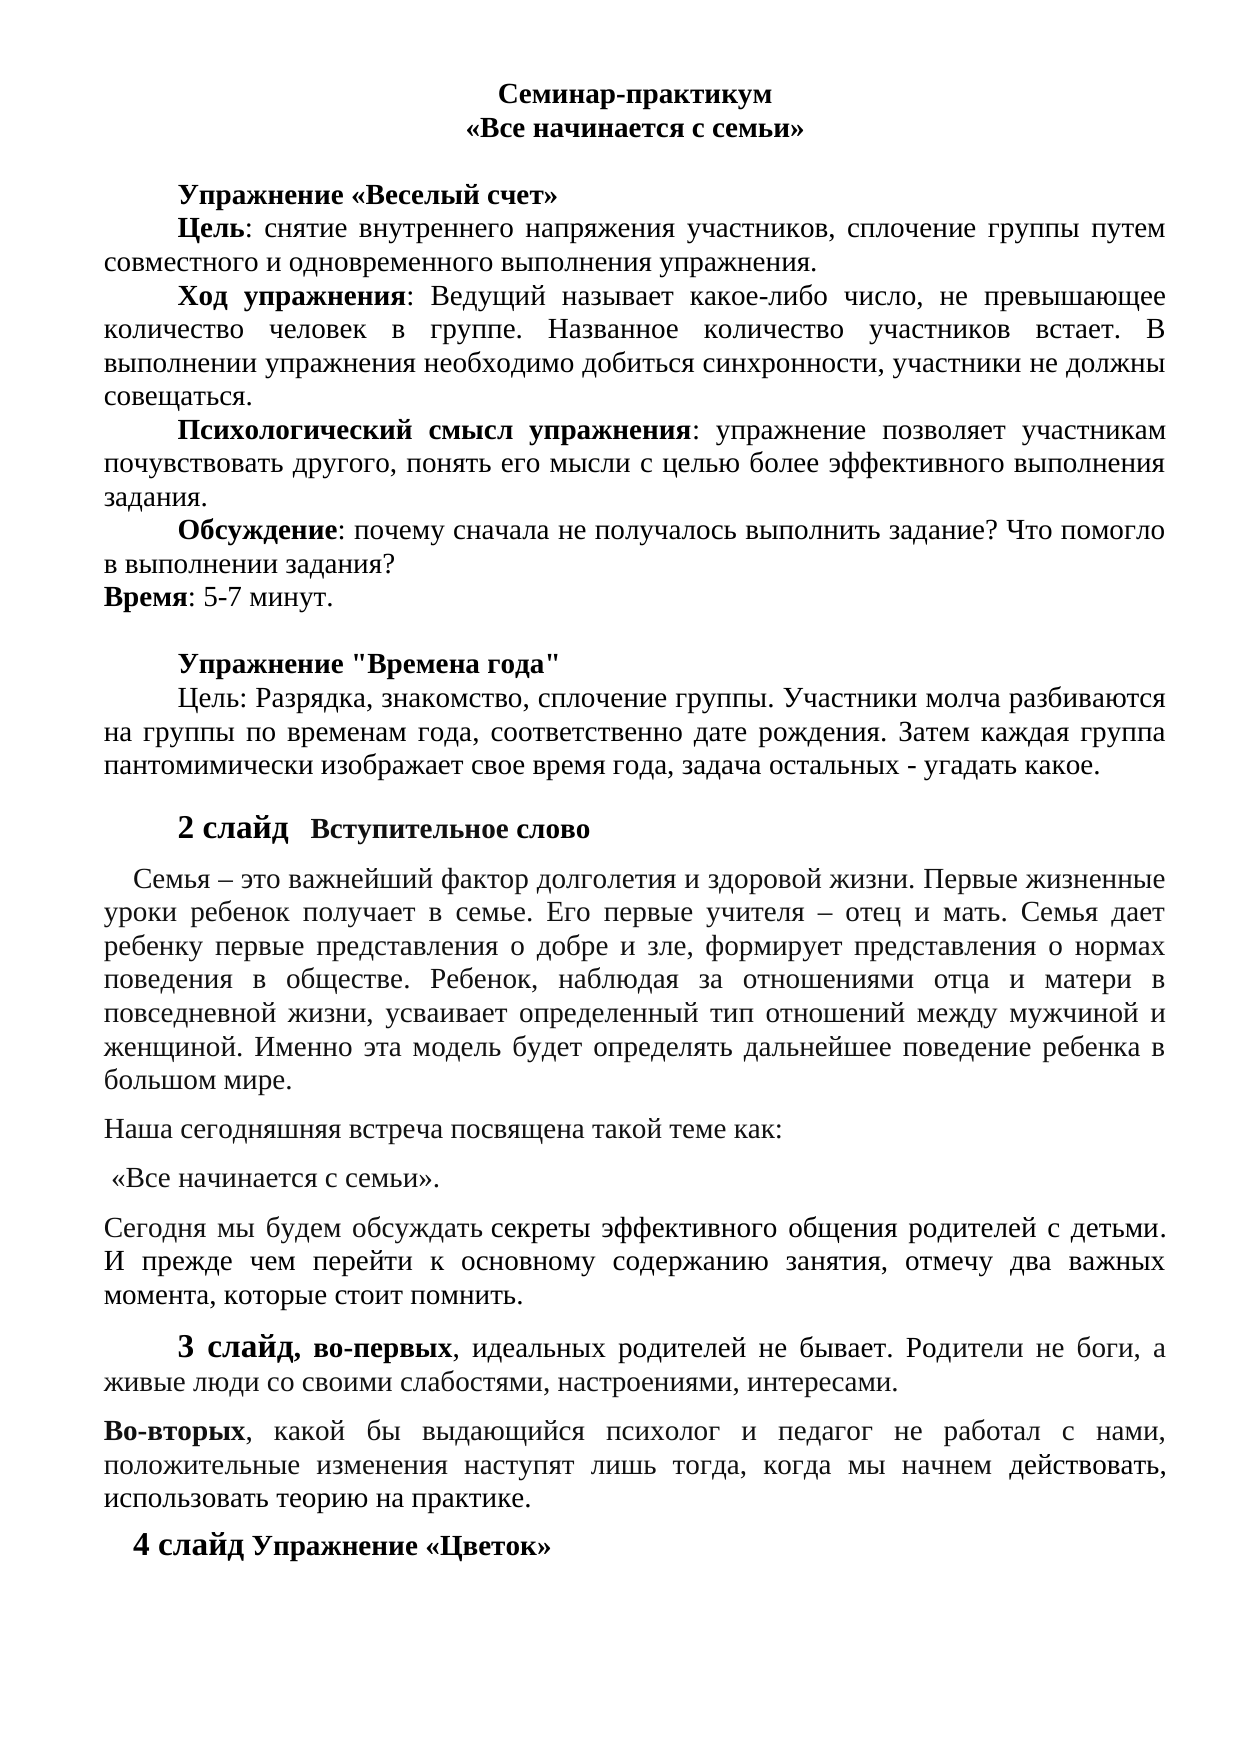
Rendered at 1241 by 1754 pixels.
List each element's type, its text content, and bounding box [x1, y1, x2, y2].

text Цель: Разрядка, знакомство, сплочение группы. Участники молча разбиваются на группы по временам года, соответственно дате рождения. Затем каждая группа пантомимически изображает свое время года, задача остальных - угадать какое. [103, 680, 1167, 781]
text 4 слайд Упражнение «Цветок» [103, 1524, 1167, 1562]
text «Все начинается с семьи». [103, 1161, 1167, 1194]
text Во-вторых, какой бы выдающийся психолог и педагог не работал с нами, положительные изменения наступят лишь тогда, когда мы начнем действовать, использовать теорию на практике. [103, 1413, 1167, 1514]
text Ход упражнения: Ведущий называет какое-либо число, не превышающее количество человек в группе. Названное количество участников встает. В выполнении упражнения необходимо добиться синхронности, участники не должны совещаться. [103, 278, 1167, 412]
text Наша сегодняшняя встреча посвящена такой теме как: [103, 1111, 1167, 1145]
text «Все начинается с семьи» [103, 110, 1167, 143]
text Цель: снятие внутреннего напряжения участников, сплочение группы путем совместного и одновременного выполнения упражнения. [103, 211, 1167, 278]
text Упражнение «Веселый счет» [103, 177, 1167, 211]
text 3 слайд, во-первых, идеальных родителей не бывает. Родители не боги, а живые люди со своими слабостями, настроениями, интересами. [103, 1326, 1167, 1398]
text Упражнение "Времена года" [103, 647, 1167, 680]
text Сегодня мы будем обсуждать секреты эффективного общения родителей с детьми. И прежде чем перейти к основному содержанию занятия, отмечу два важных момента, которые стоит помнить. [103, 1210, 1167, 1310]
text Время: 5-7 минут. [103, 579, 1167, 613]
text Психологический смысл упражнения: упражнение позволяет участникам почувствовать другого, понять его мысли с целью более эффективного выполнения задания. [103, 412, 1167, 512]
text Семья – это важнейший фактор долголетия и здоровой жизни. Первые жизненные уроки ребенок получает в семье. Его первые учителя – отец и мать. Семья дает ребенку первые представления о добре и зле, формирует представления о нормах поведения в обществе. Ребенок, наблюдая за отношениями отца и матери в повседневной жизни, усваивает определенный тип отношений между мужчиной и женщиной. Именно эта модель будет определять дальнейшее поведение ребенка в большом мире. [103, 861, 1167, 1096]
text Обсуждение: почему сначала не получалось выполнить задание? Что помогло в выполнении задания? [103, 512, 1167, 579]
text 2 слайд Вступительное слово [103, 807, 1167, 845]
text Семинар-практикум [103, 76, 1167, 110]
